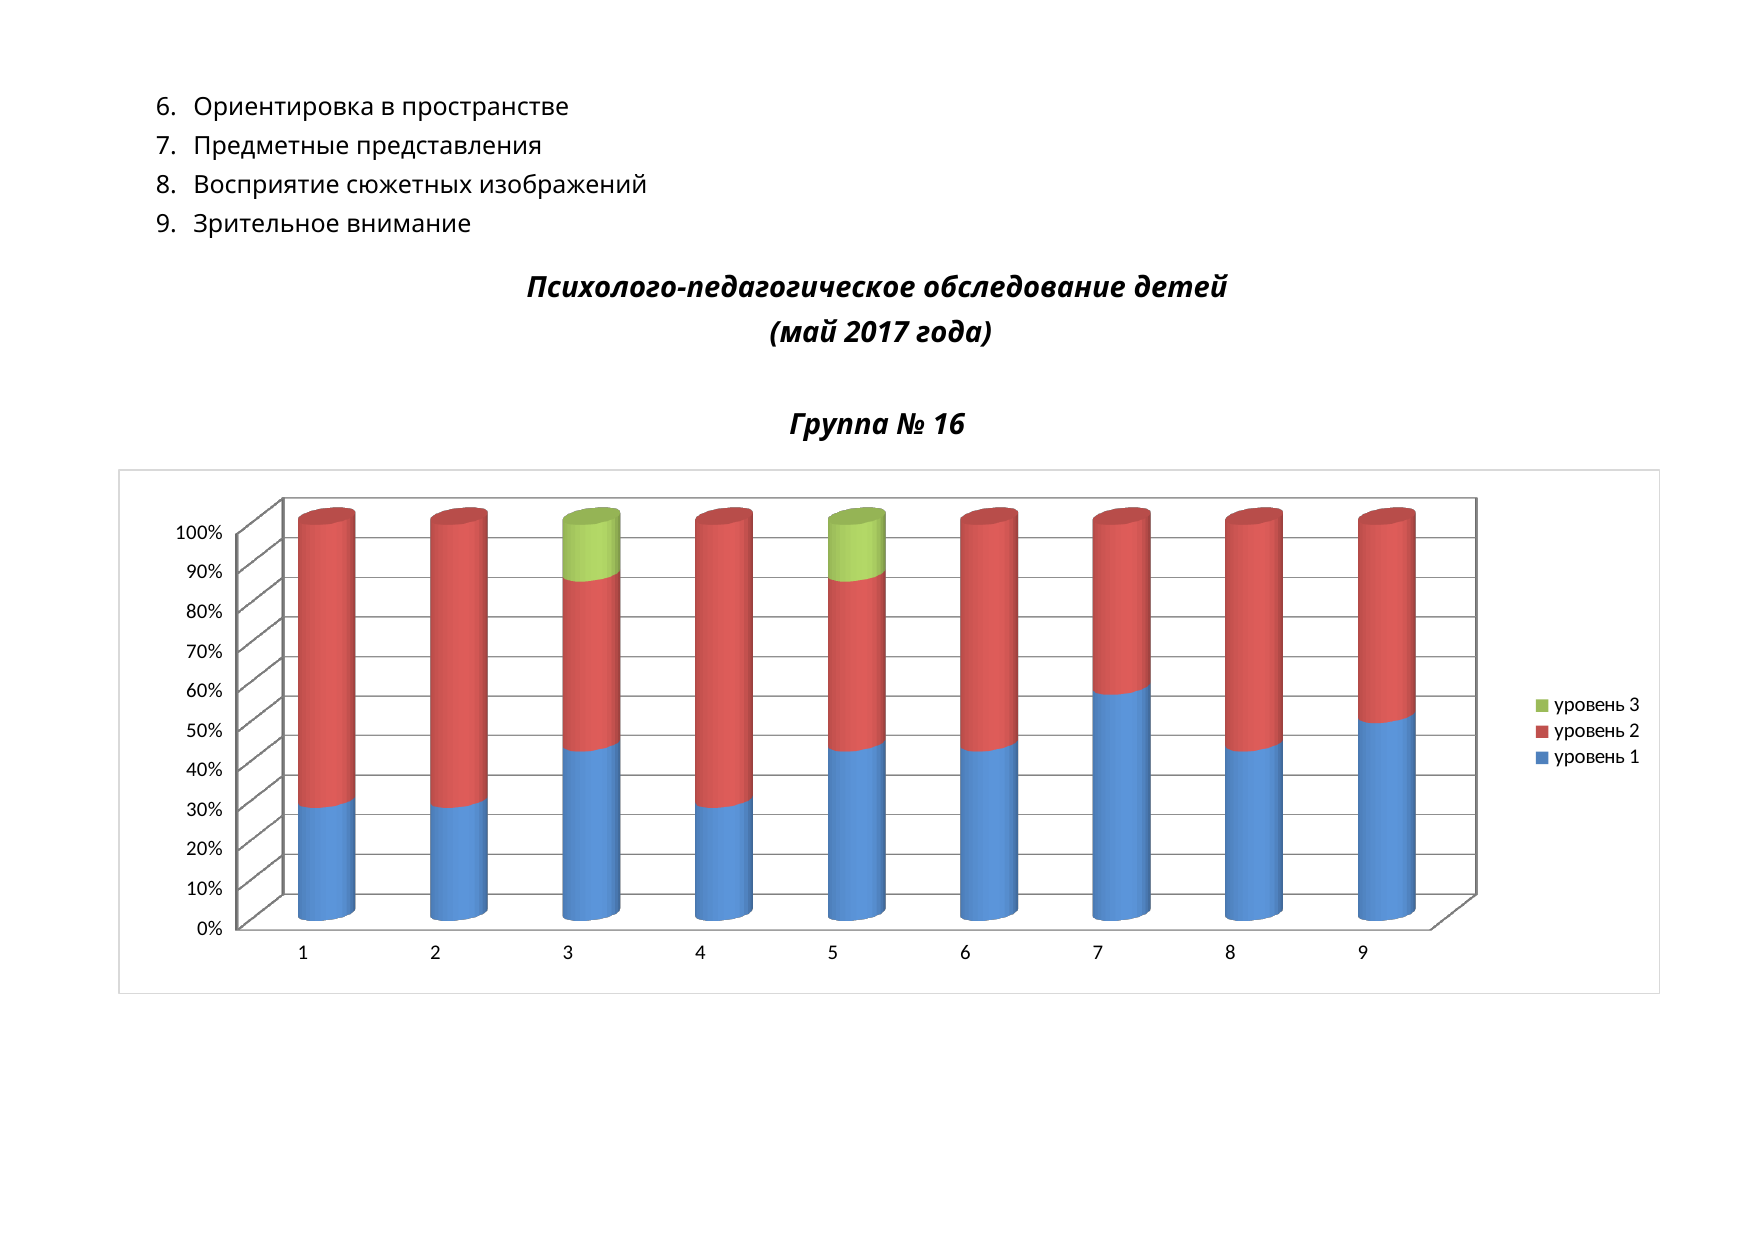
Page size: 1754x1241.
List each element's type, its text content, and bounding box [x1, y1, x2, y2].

text (май 2017 года) [118, 312, 1636, 351]
list Зрительное внимание [156, 206, 1636, 240]
text Психолого-педагогическое обследование детей [118, 266, 1636, 306]
list Восприятие сюжетных изображений [156, 167, 1636, 201]
list Предметные представления [156, 128, 1636, 162]
list Ориентировка в пространстве [156, 88, 1636, 123]
text Группа № 16 [118, 403, 1636, 443]
